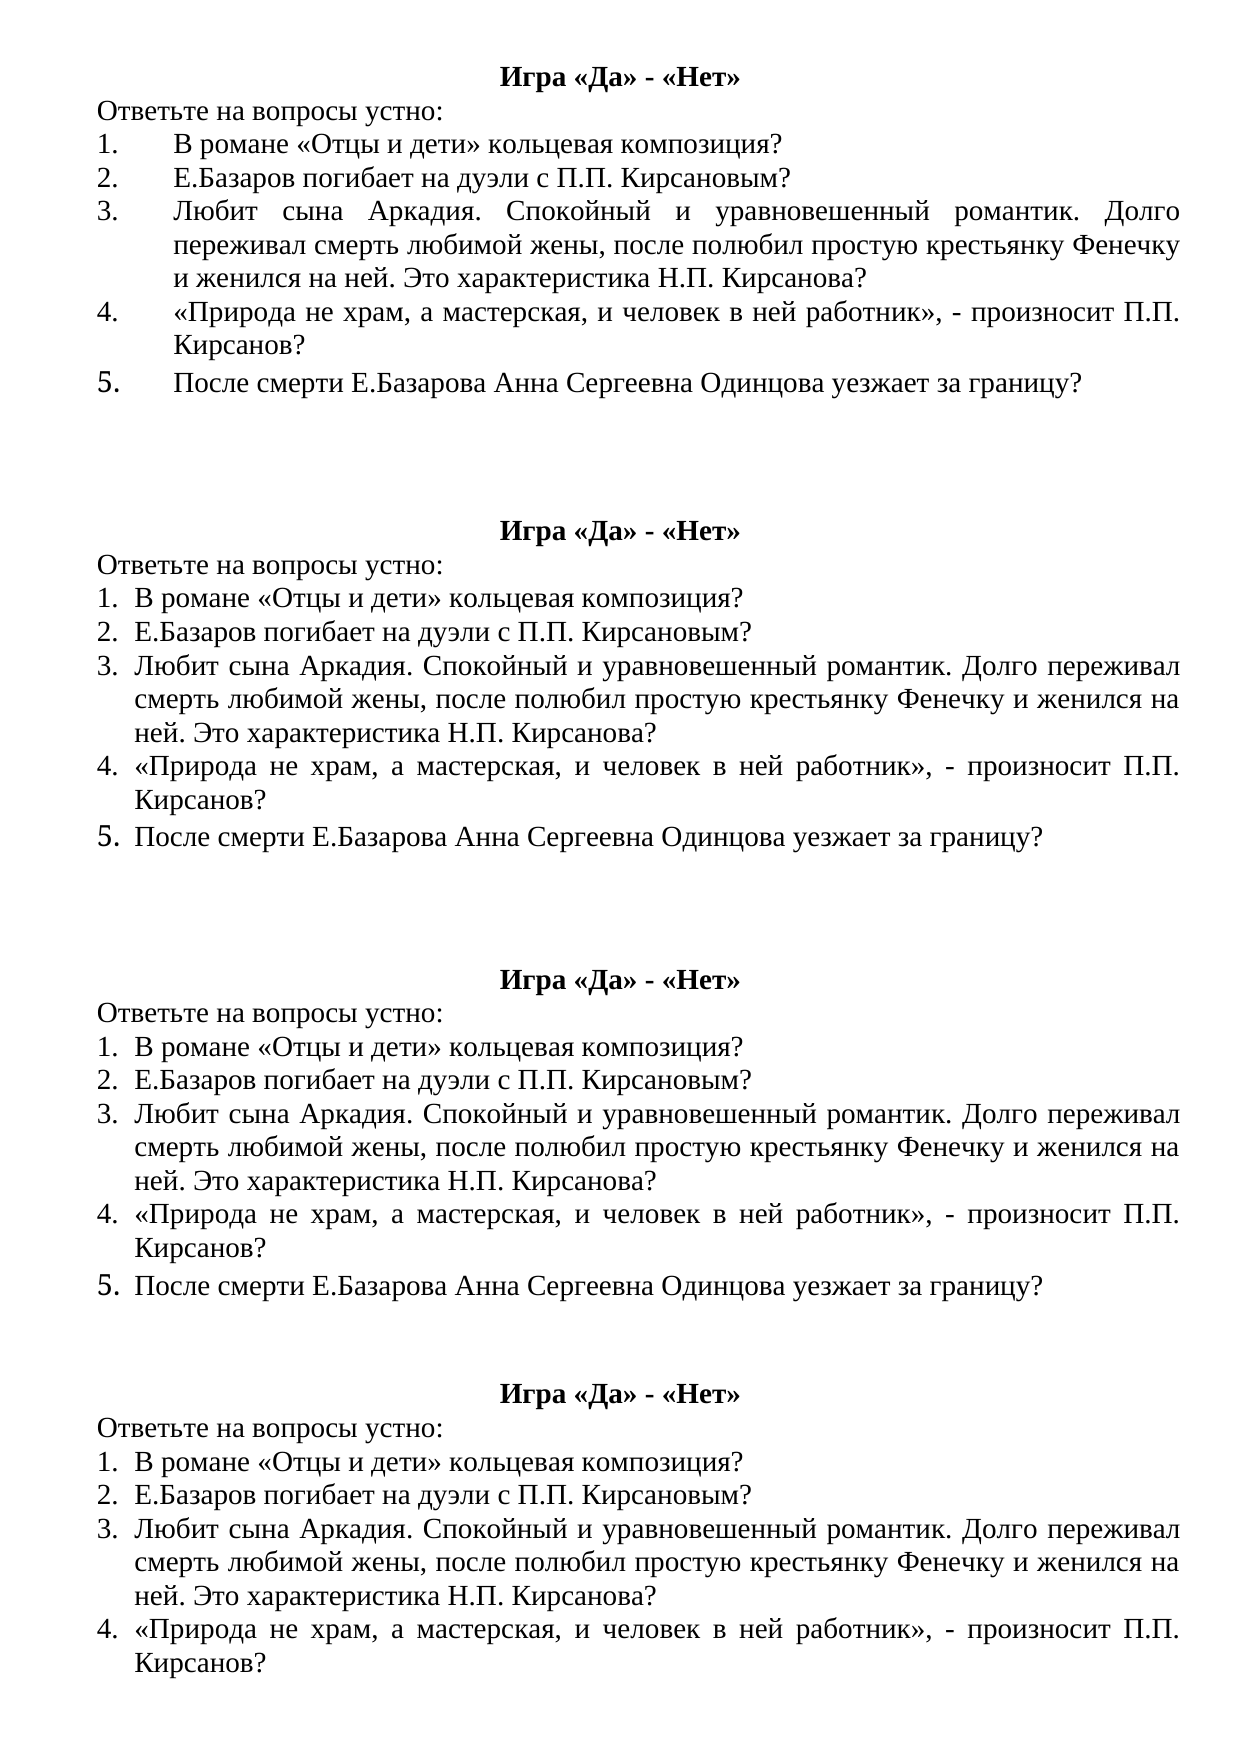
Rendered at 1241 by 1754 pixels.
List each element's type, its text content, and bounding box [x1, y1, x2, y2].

list После смерти Е.Базарова Анна Сергеевна Одинцова уезжает за границу? [97, 815, 1181, 855]
list После смерти Е.Базарова Анна Сергеевна Одинцова уезжает за границу? [97, 361, 1181, 401]
text Игра «Да» - «Нет» [59, 962, 1181, 995]
list Е.Базаров погибает на дуэли с П.П. Кирсановым? [97, 1477, 1181, 1511]
text Ответьте на вопросы устно: [59, 1410, 1181, 1444]
text Ответьте на вопросы устно: [59, 93, 1181, 126]
list В романе «Отцы и дети» кольцевая композиция? [97, 1029, 1181, 1062]
list Любит сына Аркадия. Спокойный и уравновешенный романтик. Долго переживал смерть любимой жены, после полюбил простую крестьянку Фенечку и женился на ней. Это характеристика Н.П. Кирсанова? [97, 1096, 1181, 1197]
list «Природа не храм, а мастерская, и человек в ней работник», - произносит П.П. Кирсанов? [97, 1197, 1181, 1264]
list Любит сына Аркадия. Спокойный и уравновешенный романтик. Долго переживал смерть любимой жены, после полюбил простую крестьянку Фенечку и женился на ней. Это характеристика Н.П. Кирсанова? [97, 648, 1181, 748]
list Е.Базаров погибает на дуэли с П.П. Кирсановым? [97, 160, 1181, 193]
list Е.Базаров погибает на дуэли с П.П. Кирсановым? [97, 1062, 1181, 1096]
text Ответьте на вопросы устно: [59, 547, 1181, 581]
text Игра «Да» - «Нет» [59, 1377, 1181, 1410]
list «Природа не храм, а мастерская, и человек в ней работник», - произносит П.П. Кирсанов? [97, 748, 1181, 815]
list В романе «Отцы и дети» кольцевая композиция? [97, 1444, 1181, 1477]
list В романе «Отцы и дети» кольцевая композиция? [97, 126, 1181, 160]
list Любит сына Аркадия. Спокойный и уравновешенный романтик. Долго переживал смерть любимой жены, после полюбил простую крестьянку Фенечку и женился на ней. Это характеристика Н.П. Кирсанова? [97, 1511, 1181, 1611]
text Игра «Да» - «Нет» [59, 513, 1181, 547]
text Игра «Да» - «Нет» [59, 59, 1181, 93]
list После смерти Е.Базарова Анна Сергеевна Одинцова уезжает за границу? [97, 1264, 1181, 1303]
list «Природа не храм, а мастерская, и человек в ней работник», - произносит П.П. Кирсанов? [97, 1611, 1181, 1678]
list Е.Базаров погибает на дуэли с П.П. Кирсановым? [97, 614, 1181, 648]
list «Природа не храм, а мастерская, и человек в ней работник», - произносит П.П. Кирсанов? [97, 294, 1181, 361]
list В романе «Отцы и дети» кольцевая композиция? [97, 581, 1181, 614]
text Ответьте на вопросы устно: [59, 995, 1181, 1029]
list Любит сына Аркадия. Спокойный и уравновешенный романтик. Долго переживал смерть любимой жены, после полюбил простую крестьянку Фенечку и женился на ней. Это характеристика Н.П. Кирсанова? [97, 193, 1181, 294]
